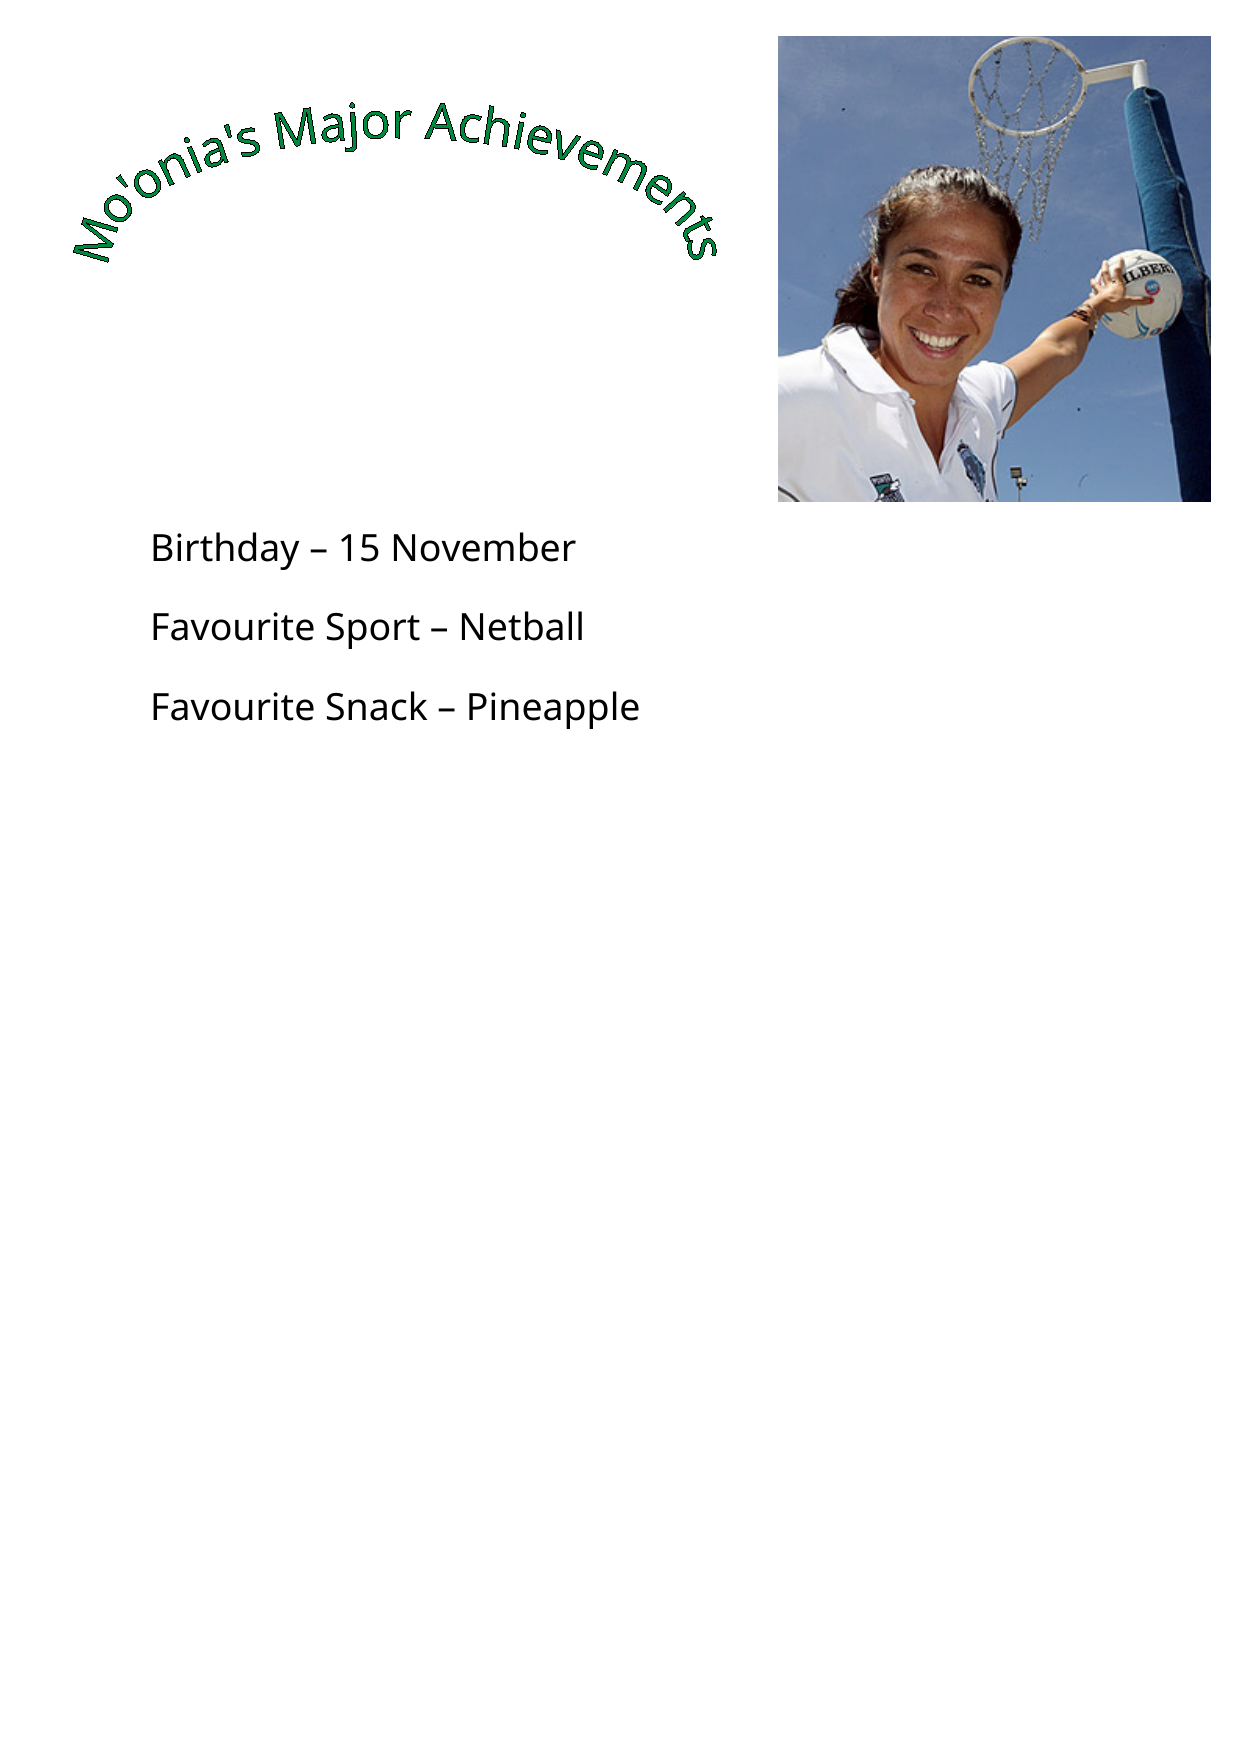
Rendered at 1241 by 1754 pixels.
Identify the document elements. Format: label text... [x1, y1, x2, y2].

picture [778, 36, 1211, 502]
text Birthday – 15 November [150, 521, 1090, 572]
text Favourite Sport – Netball [150, 600, 1090, 651]
text Favourite Snack – Pineapple [150, 680, 1090, 731]
